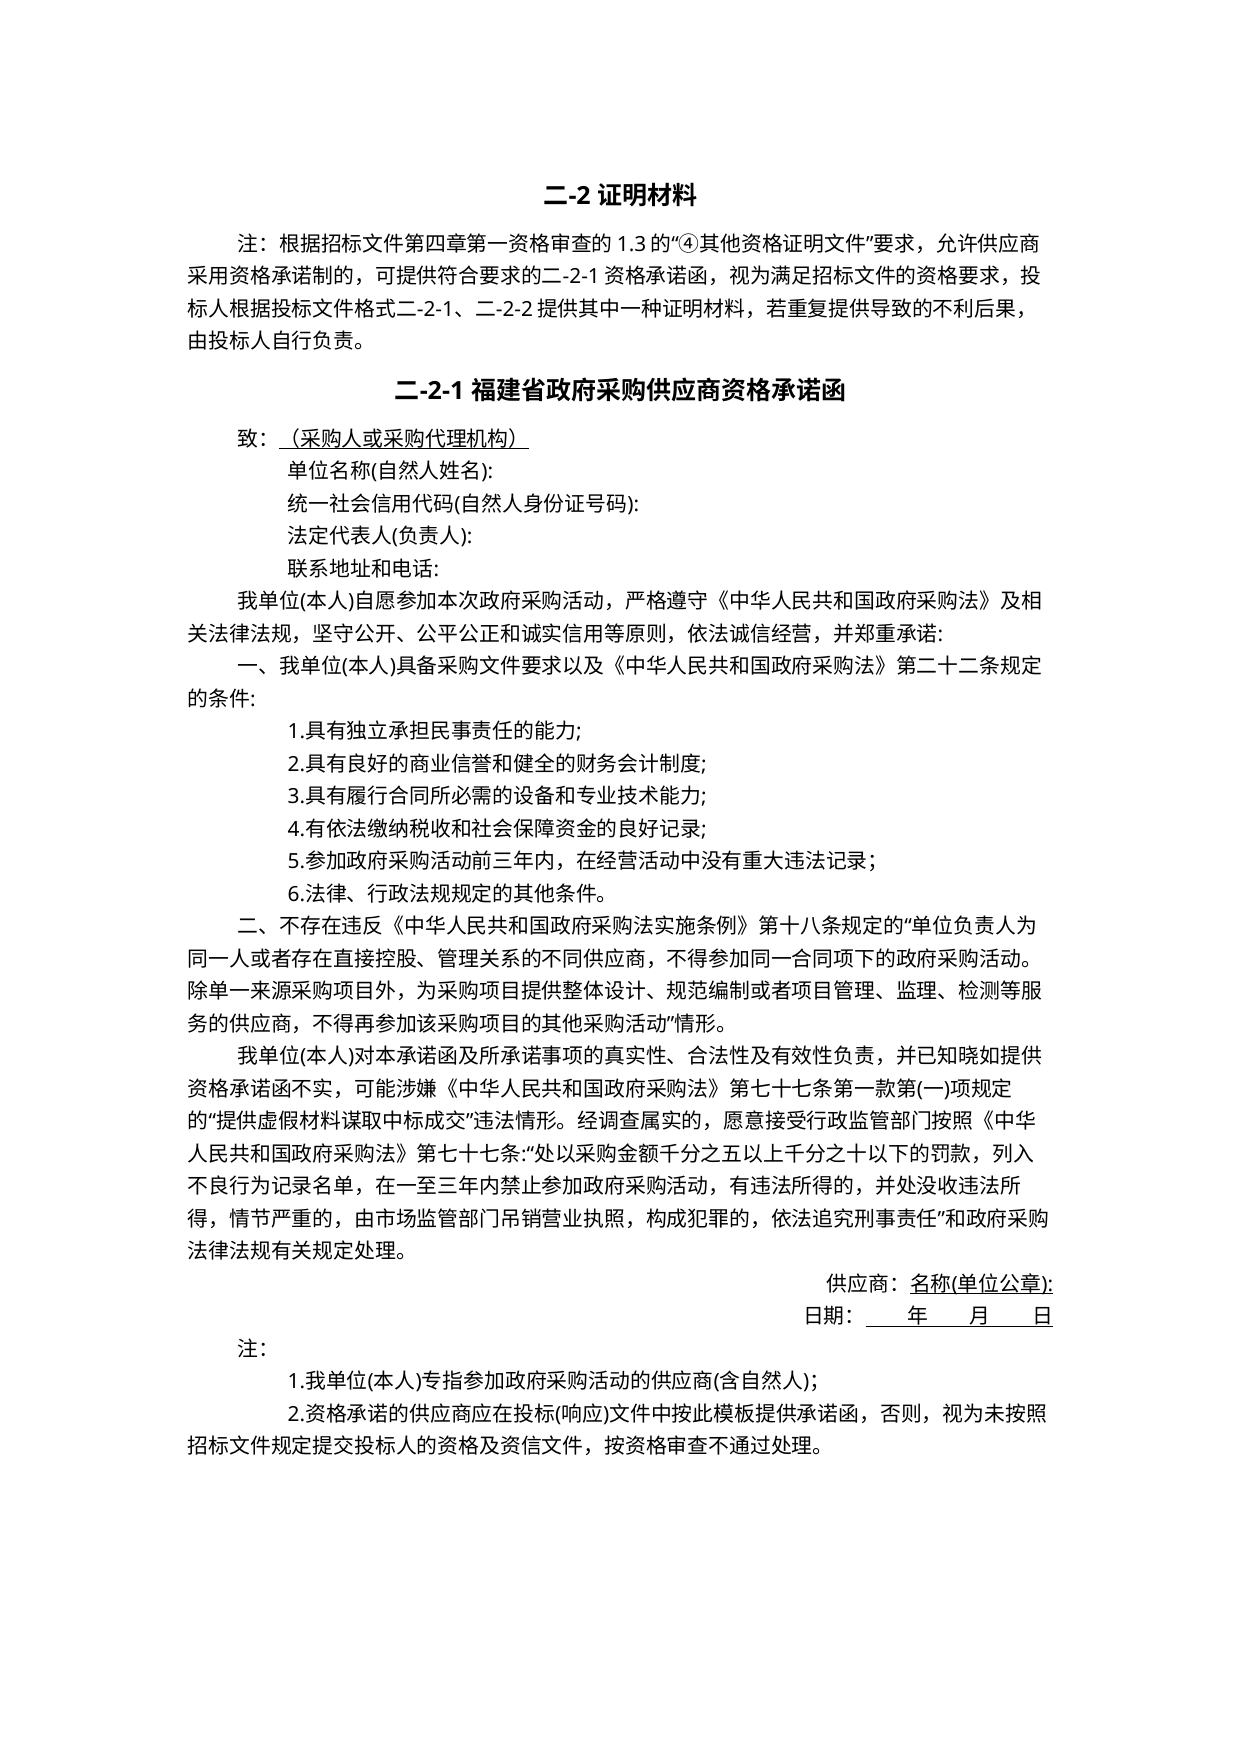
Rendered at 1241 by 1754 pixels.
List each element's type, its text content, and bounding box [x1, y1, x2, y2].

text 统一社会信用代码(自然人身份证号码): [187, 487, 1053, 519]
text 致：（采购人或采购代理机构） [187, 422, 1053, 454]
text 注：根据招标文件第四章第一资格审查的1.3的“④其他资格证明文件”要求，允许供应商采用资格承诺制的，可提供符合要求的二-2-1资格承诺函，视为满足招标文件的资格要求，投标人根据投标文件格式二-2-1、二-2-2提供其中一种证明材料，若重复提供导致的不利后果，由投标人自行负责。 [187, 227, 1053, 357]
text 5.参加政府采购活动前三年内，在经营活动中没有重大违法记录； [187, 844, 1053, 877]
text 1.具有独立承担民事责任的能力; [187, 714, 1053, 747]
text 我单位(本人)对本承诺函及所承诺事项的真实性、合法性及有效性负责，并已知晓如提供资格承诺函不实，可能涉嫌《中华人民共和国政府采购法》第七十七条第一款第(一)项规定的“提供虚假材料谋取中标成交”违法情形。经调查属实的，愿意接受行政监管部门按照《中华人民共和国政府采购法》第七十七条:“处以采购金额千分之五以上千分之十以下的罚款，列入不良行为记录名单，在一至三年内禁止参加政府采购活动，有违法所得的，并处没收违法所得，情节严重的，由市场监管部门吊销营业执照，构成犯罪的，依法追究刑事责任”和政府采购法律法规有关规定处理。 [187, 1039, 1053, 1267]
text 一、我单位(本人)具备采购文件要求以及《中华人民共和国政府采购法》第二十二条规定的条件: [187, 649, 1053, 714]
text 日期： 年 月 日 [187, 1299, 1053, 1332]
text 3.具有履行合同所必需的设备和专业技术能力; [187, 779, 1053, 812]
text 联系地址和电话: [187, 552, 1053, 584]
text 6.法律、行政法规规定的其他条件。 [187, 877, 1053, 909]
text 4.有依法缴纳税收和社会保障资金的良好记录; [187, 812, 1053, 844]
text 我单位(本人)自愿参加本次政府采购活动，严格遵守《中华人民共和国政府采购法》及相关法律法规，坚守公开、公平公正和诚实信用等原则，依法诚信经营，并郑重承诺: [187, 584, 1053, 649]
text 2.具有良好的商业信誉和健全的财务会计制度; [187, 747, 1053, 779]
text 二-2-1 福建省政府采购供应商资格承诺函 [187, 357, 1053, 422]
text 注： [187, 1332, 1053, 1364]
text 供应商：名称(单位公章): [187, 1267, 1053, 1299]
text 1.我单位(本人)专指参加政府采购活动的供应商(含自然人)； [187, 1364, 1053, 1397]
text 单位名称(自然人姓名): [187, 454, 1053, 487]
text 法定代表人(负责人): [187, 519, 1053, 552]
text 二、不存在违反《中华人民共和国政府采购法实施条例》第十八条规定的“单位负责人为同一人或者存在直接控股、管理关系的不同供应商，不得参加同一合同项下的政府采购活动。除单一来源采购项目外，为采购项目提供整体设计、规范编制或者项目管理、监理、检测等服务的供应商，不得再参加该采购项目的其他采购活动”情形。 [187, 909, 1053, 1039]
text 2.资格承诺的供应商应在投标(响应)文件中按此模板提供承诺函，否则，视为未按照招标文件规定提交投标人的资格及资信文件，按资格审查不通过处理。 [187, 1397, 1053, 1462]
text 二-2 证明材料 [187, 162, 1053, 227]
